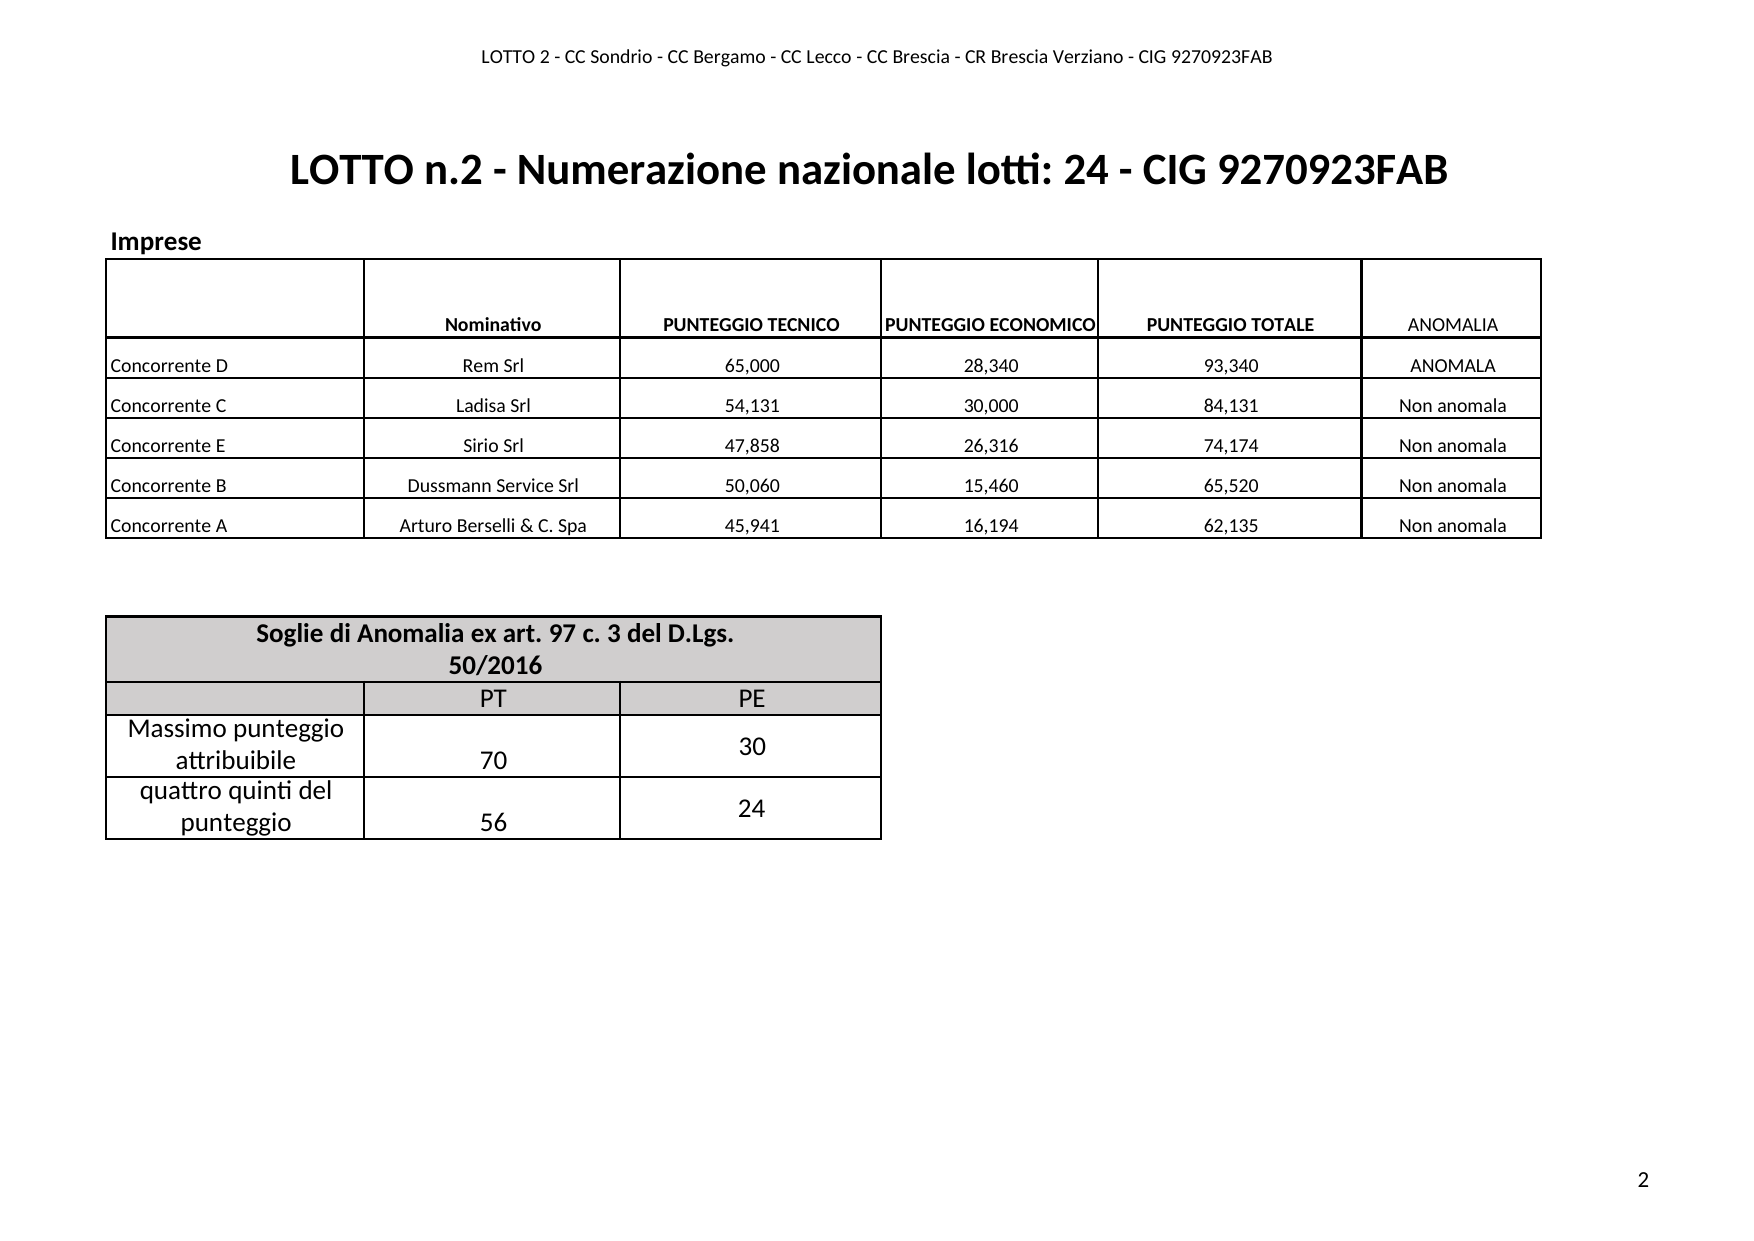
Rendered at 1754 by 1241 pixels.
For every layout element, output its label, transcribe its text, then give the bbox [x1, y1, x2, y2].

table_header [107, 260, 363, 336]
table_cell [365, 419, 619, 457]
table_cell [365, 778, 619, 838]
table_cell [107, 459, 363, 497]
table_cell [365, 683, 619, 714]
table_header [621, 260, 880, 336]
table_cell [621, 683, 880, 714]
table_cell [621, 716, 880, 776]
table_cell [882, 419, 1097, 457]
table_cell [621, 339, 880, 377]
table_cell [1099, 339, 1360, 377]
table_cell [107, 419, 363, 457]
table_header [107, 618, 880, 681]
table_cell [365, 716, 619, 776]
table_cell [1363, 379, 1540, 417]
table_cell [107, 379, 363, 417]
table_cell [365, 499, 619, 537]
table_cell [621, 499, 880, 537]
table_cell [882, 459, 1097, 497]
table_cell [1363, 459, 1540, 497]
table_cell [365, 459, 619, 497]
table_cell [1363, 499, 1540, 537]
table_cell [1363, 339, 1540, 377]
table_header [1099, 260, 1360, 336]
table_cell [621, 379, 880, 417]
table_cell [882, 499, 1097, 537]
subtitle Imprese [110, 224, 1656, 257]
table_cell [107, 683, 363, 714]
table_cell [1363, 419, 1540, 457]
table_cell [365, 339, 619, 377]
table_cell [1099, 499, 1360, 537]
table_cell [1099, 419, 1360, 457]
text LOTTO 2 - CC Sondrio - CC Bergamo - CC Lecco - CC Brescia - CR Brescia Verziano - CIG 9270923FAB [275, 44, 1478, 69]
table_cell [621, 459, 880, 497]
subtitle LOTTO n.2 - Numerazione nazionale lotti: 24 - CIG 9270923FAB [264, 141, 1474, 196]
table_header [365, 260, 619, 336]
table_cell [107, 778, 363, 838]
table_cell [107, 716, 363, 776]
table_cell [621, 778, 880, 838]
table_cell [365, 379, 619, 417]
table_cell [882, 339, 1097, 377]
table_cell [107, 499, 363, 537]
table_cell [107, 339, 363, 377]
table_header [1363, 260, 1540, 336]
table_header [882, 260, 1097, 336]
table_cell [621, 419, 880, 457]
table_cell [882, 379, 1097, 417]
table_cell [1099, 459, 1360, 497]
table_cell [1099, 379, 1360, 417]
